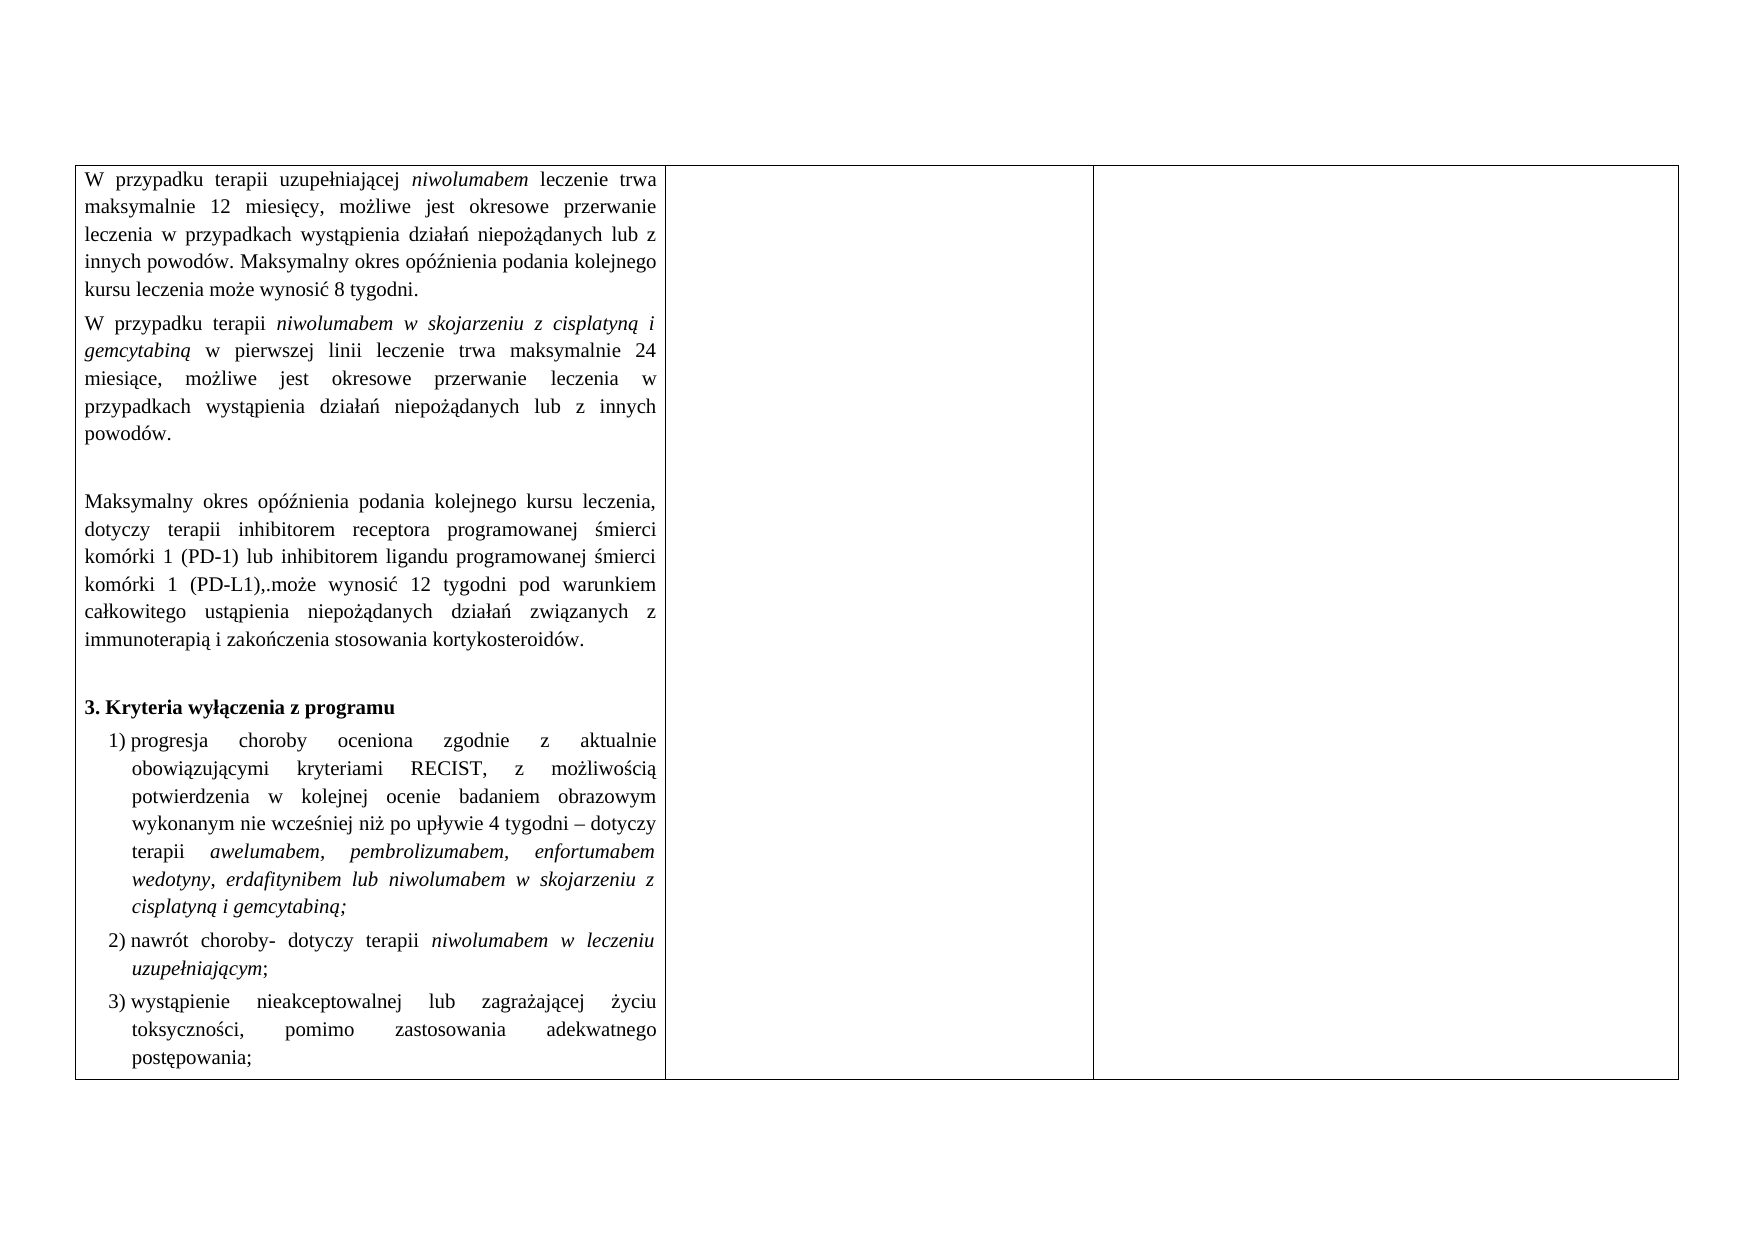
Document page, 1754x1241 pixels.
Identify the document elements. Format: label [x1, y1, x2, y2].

table_cell [76, 166, 665, 1079]
table_cell [1094, 166, 1678, 1079]
table_cell [666, 166, 1093, 1079]
